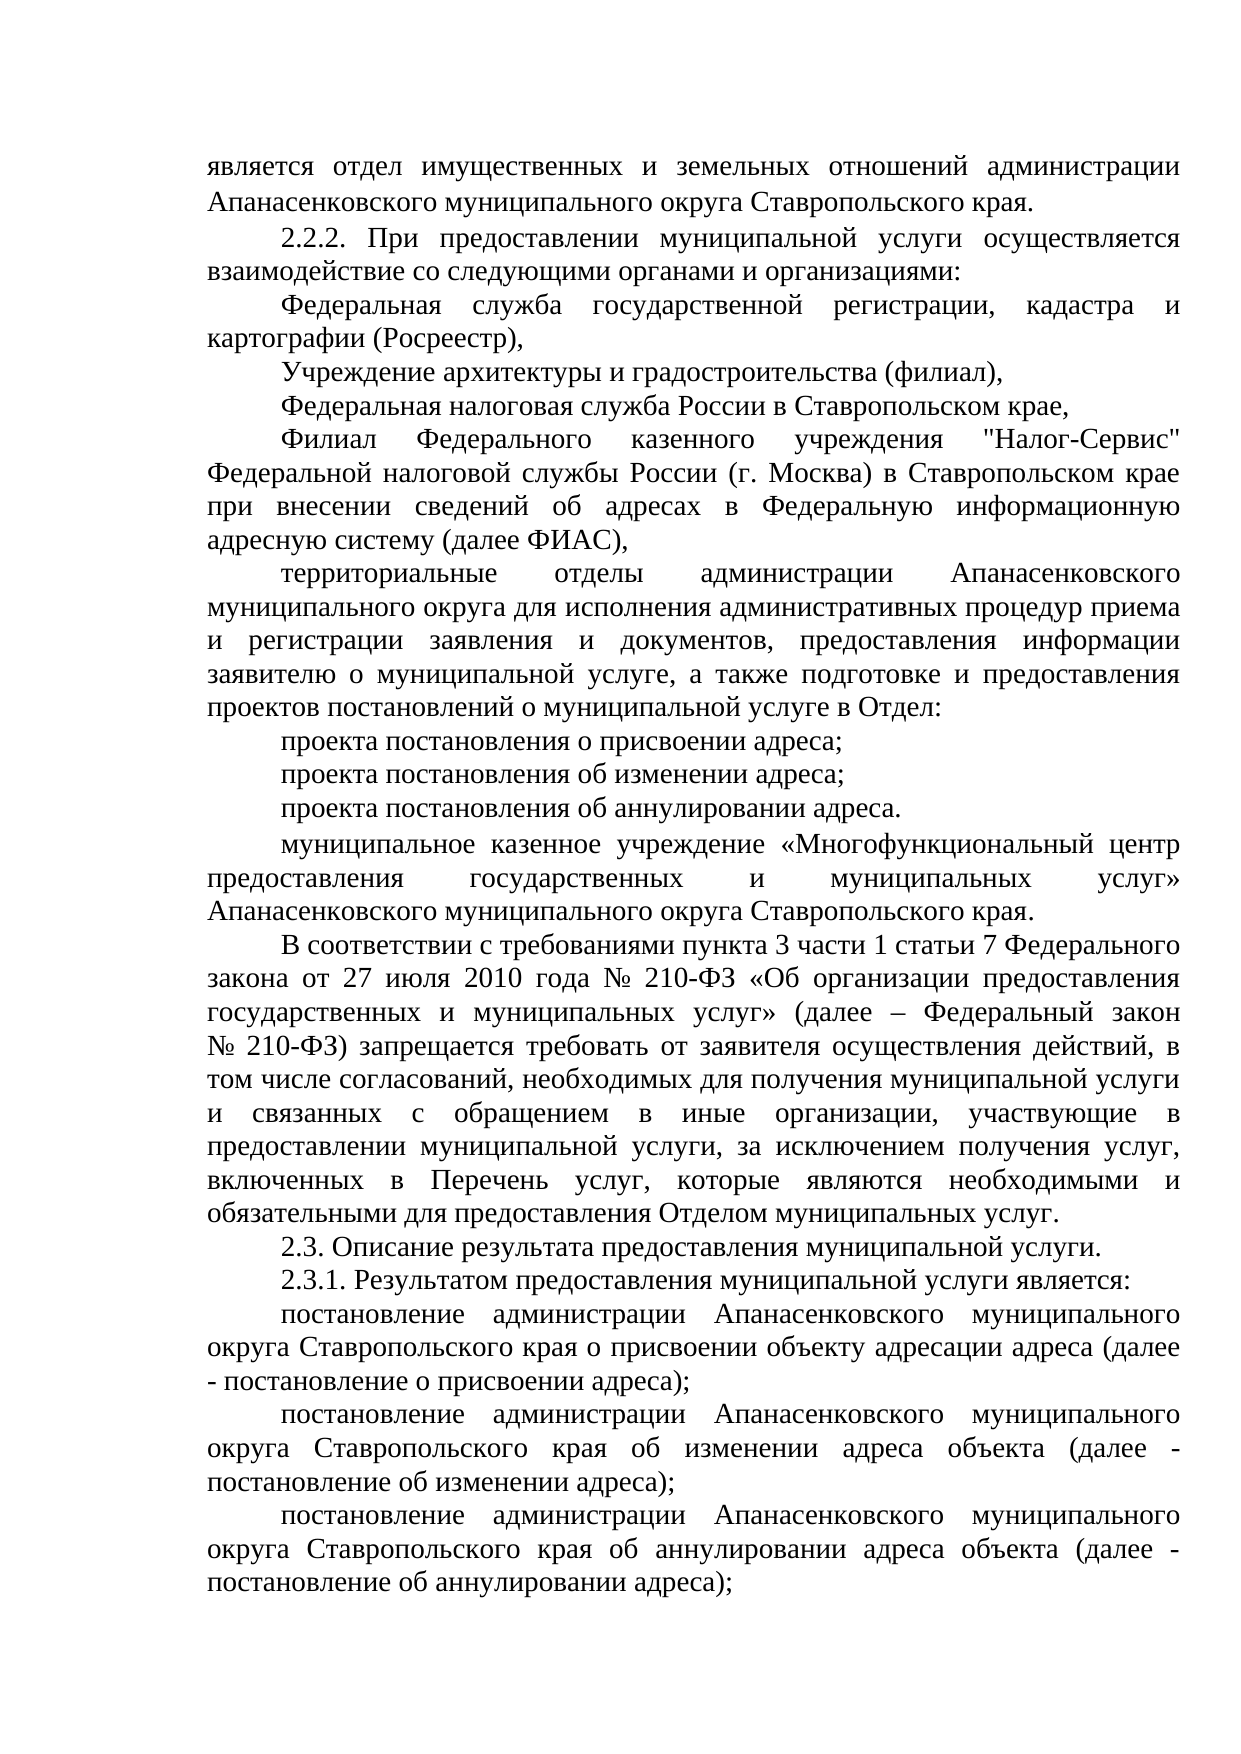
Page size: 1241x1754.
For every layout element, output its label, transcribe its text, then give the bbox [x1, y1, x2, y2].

text 2.3. Описание результата предоставления муниципальной услуги. [207, 1229, 1181, 1262]
text территориальные отделы администрации Апанасенковского муниципального округа для исполнения административных процедур приема и регистрации заявления и документов, предоставления информации заявителю о муниципальной услуге, а также подготовке и предоставления проектов постановлений о муниципальной услуге в Отдел: [207, 689, 1181, 723]
text территориальные отделы администрации Апанасенковского муниципального округа для исполнения административных процедур приема и регистрации заявления и документов, предоставления информации заявителю о муниципальной услуге, а также подготовке и предоставления проектов постановлений о муниципальной услуге в Отдел: [207, 555, 1181, 623]
text постановление администрации Апанасенковского муниципального округа Ставропольского края о присвоении объекту адресации адреса (далее - постановление о присвоении адреса); [207, 1296, 1181, 1397]
text муниципальное казенное учреждение «Многофункциональный центр предоставления государственных и муниципальных услуг» Апанасенковского муниципального округа Ставропольского края. [207, 826, 1181, 927]
text постановление администрации Апанасенковского муниципального округа Ставропольского края об аннулировании адреса объекта (далее - постановление об аннулировании адреса); [207, 1497, 1181, 1598]
text Федеральная служба государственной регистрации, кадастра и картографии (Росреестр), [207, 287, 1181, 354]
text проекта постановления о присвоении адреса; [207, 723, 1181, 757]
text Федеральная налоговая служба России в Ставропольском крае, [207, 388, 1181, 421]
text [207, 148, 1181, 217]
text постановление администрации Апанасенковского муниципального округа Ставропольского края об изменении адреса объекта (далее - постановление об изменении адреса); [207, 1397, 1181, 1497]
text В соответствии с требованиями пункта 3 части 1 статьи 7 Федерального закона от 27 июля 2010 года № 210-ФЗ «Об организации предоставления государственных и муниципальных услуг» (далее – Федеральный закон № 210-ФЗ) запрещается требовать от заявителя осуществления действий, в том числе согласований, необходимых для получения муниципальной услуги и связанных с обращением в иные организации, участвующие в предоставлении муниципальной услуги, за исключением получения услуг, включенных в Перечень услуг, которые являются необходимыми и обязательными для предоставления Отделом муниципальных услуг. [207, 927, 1181, 1229]
text Филиал Федерального казенного учреждения "Налог-Сервис" Федеральной налоговой службы России (г. Москва) в Ставропольском крае при внесении сведений об адресах в Федеральную информационную адресную систему (далее ФИАС), [207, 421, 1181, 555]
text Учреждение архитектуры и градостроительства (филиал), [207, 354, 1181, 388]
text 2.3.1. Результатом предоставления муниципальной услуги является: [207, 1262, 1181, 1296]
text проекта постановления об аннулировании адреса. [207, 790, 1181, 824]
text проекта постановления об изменении адреса; [207, 757, 1181, 790]
text 2.2.2. При предоставлении муниципальной услуги осуществляется взаимодействие со следующими органами и организациями: [207, 220, 1181, 287]
